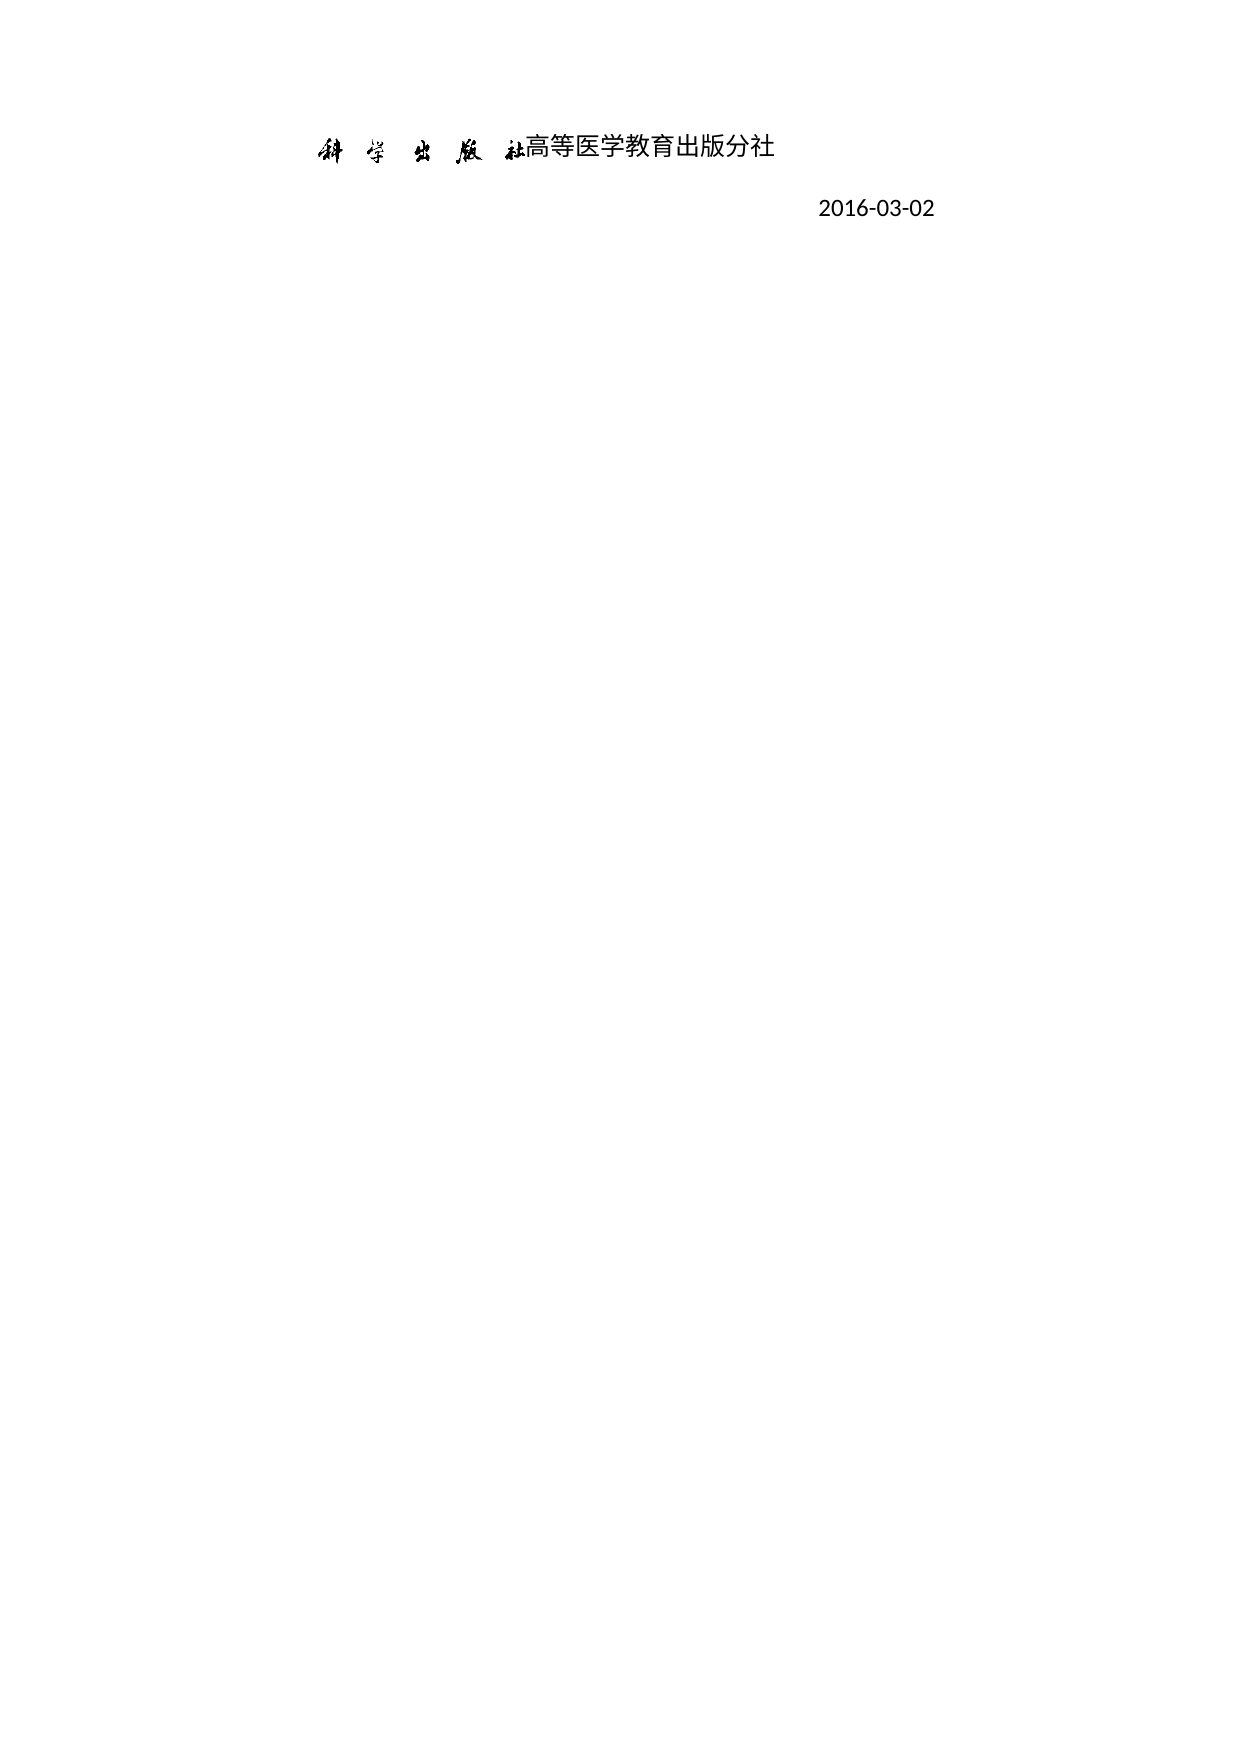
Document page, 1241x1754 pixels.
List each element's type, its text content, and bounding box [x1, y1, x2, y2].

text 高等医学教育出版分社 [118, 126, 1122, 191]
text 2016-03-02 [118, 191, 1122, 224]
picture [316, 136, 525, 165]
